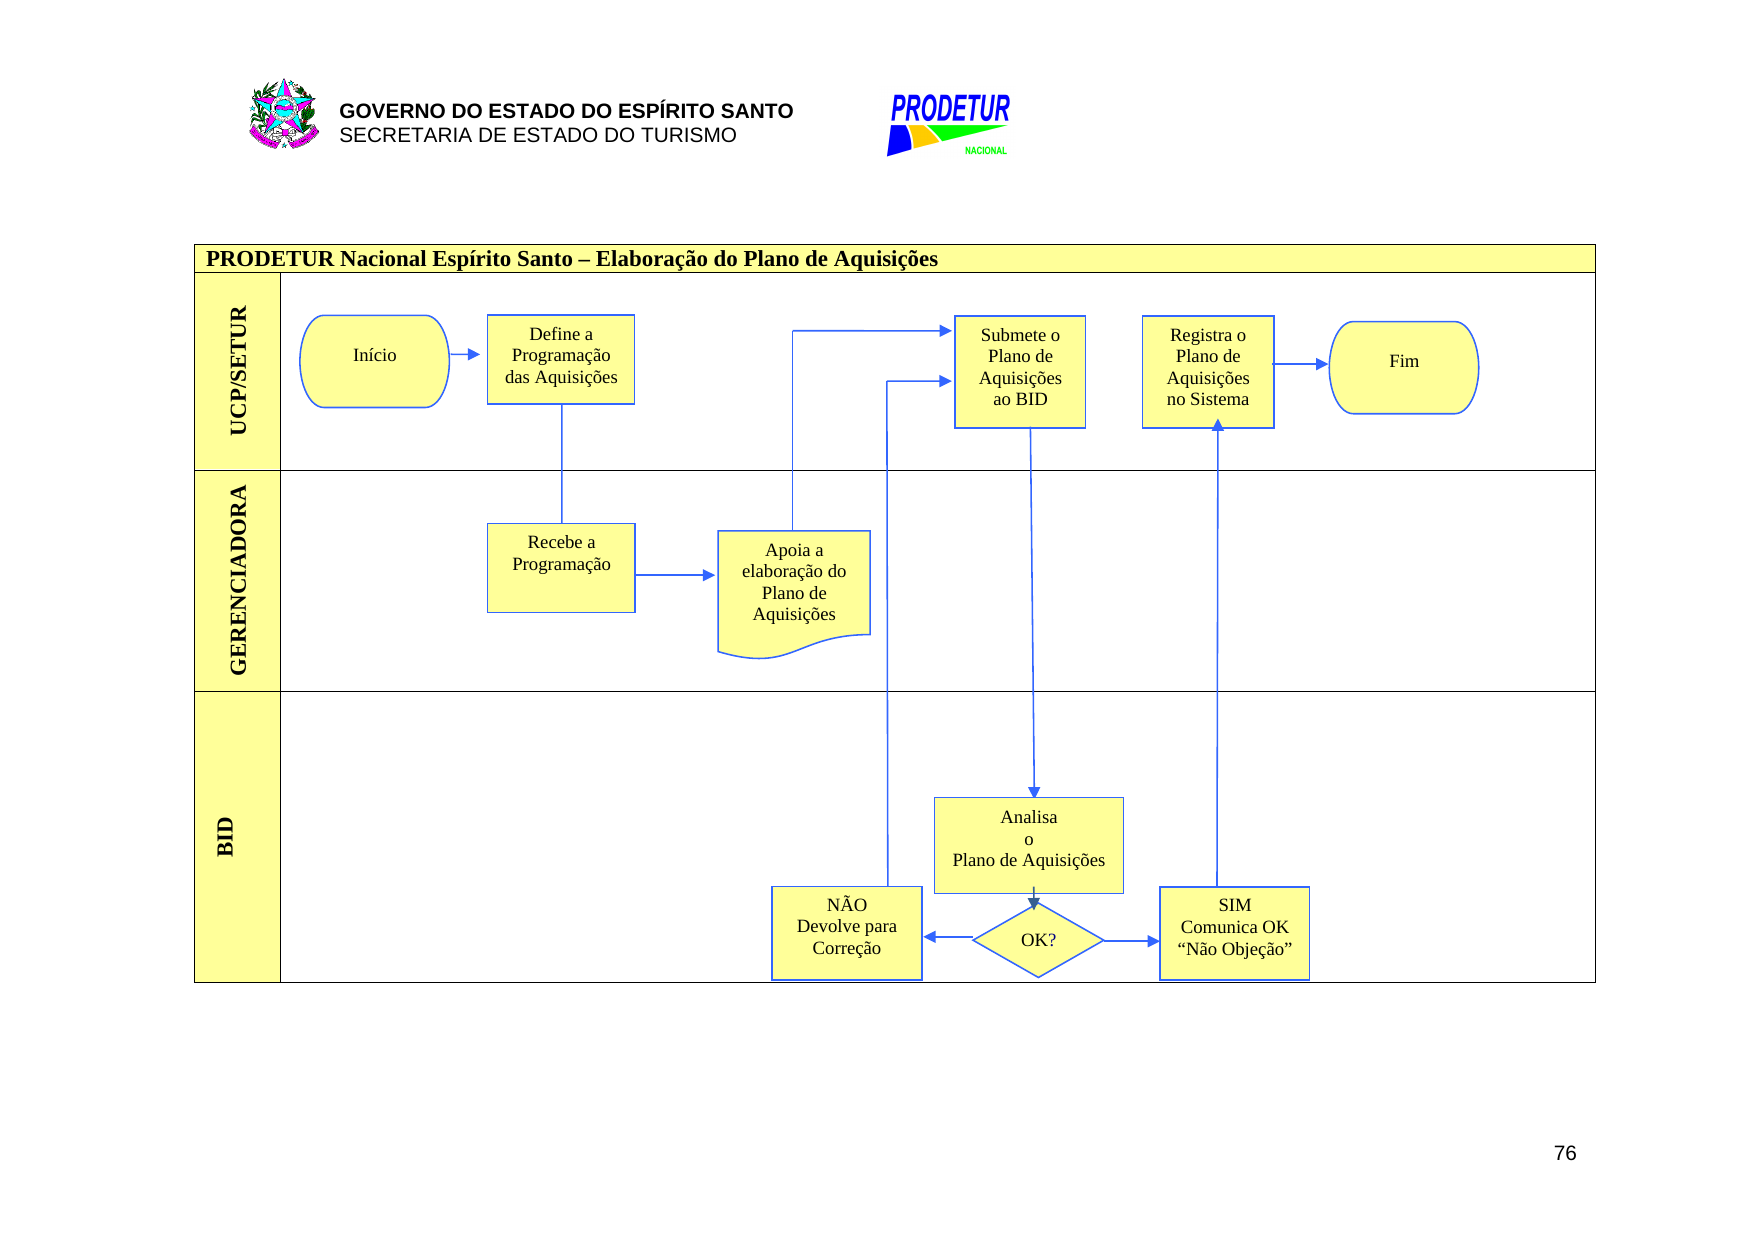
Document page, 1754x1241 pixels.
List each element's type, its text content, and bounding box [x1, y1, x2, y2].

table_cell UCP/SETUR [195, 273, 280, 469]
table_cell [281, 692, 1595, 982]
table_cell [1219, 471, 1595, 691]
picture [243, 75, 324, 151]
table_cell GERENCIADORA [195, 471, 280, 691]
table_cell BID [195, 692, 280, 982]
table_header PRODETUR Nacional Espírito Santo – Elaboração do Plano de Aquisições [195, 245, 1595, 272]
picture [878, 86, 1016, 159]
table_cell [1032, 471, 1217, 691]
table_cell [281, 273, 1595, 469]
table_cell [888, 471, 1032, 691]
table_cell [281, 471, 886, 691]
